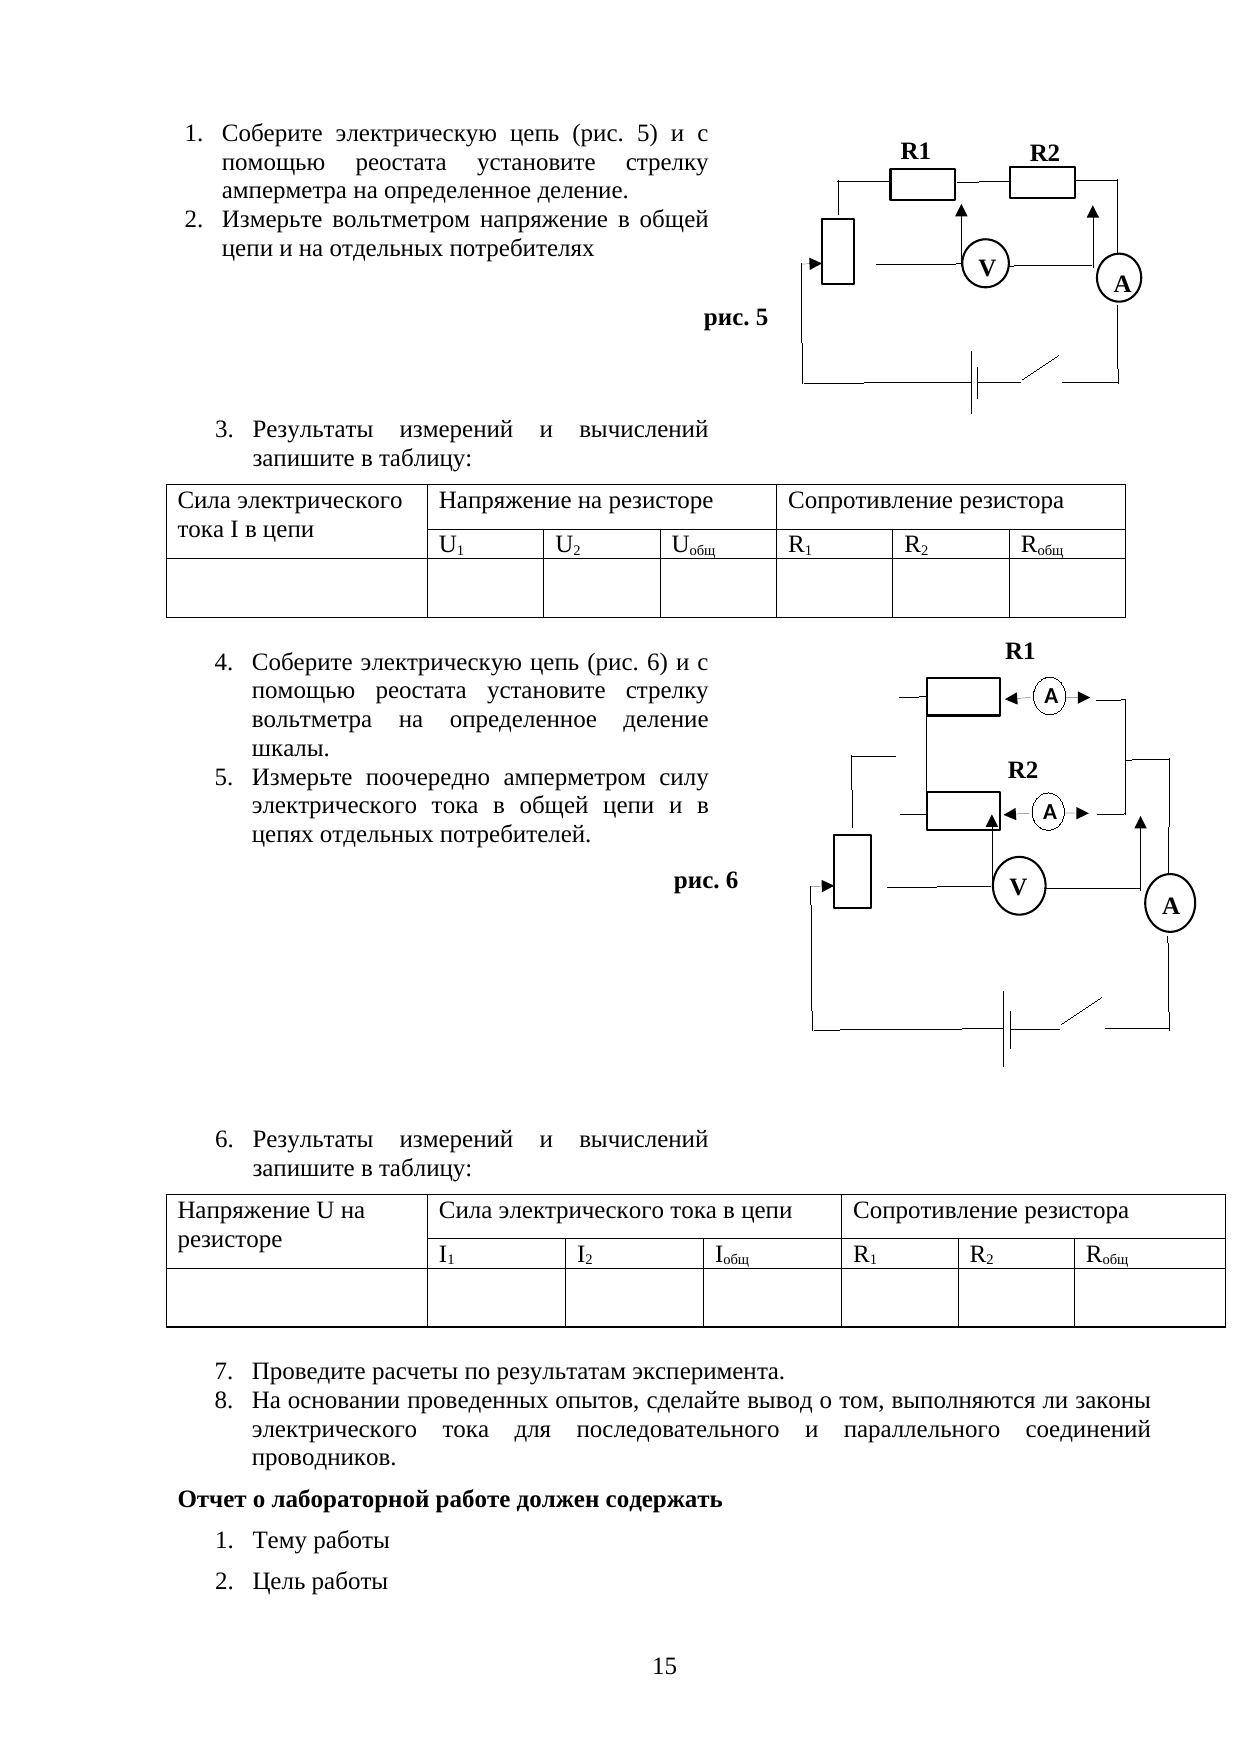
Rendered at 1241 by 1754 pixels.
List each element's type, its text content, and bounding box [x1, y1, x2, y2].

table_cell [167, 559, 427, 617]
list Измерьте вольтметром напряжение в общей цепи и на отдельных потребителях [184, 204, 709, 262]
table_cell [704, 1269, 841, 1326]
table_cell R1 [842, 1239, 958, 1268]
list На основании проведенных опытов, сделайте вывод о том, выполняются ли законы электрического тока для последовательного и параллельного соединений проводников. [214, 1385, 1152, 1471]
table_cell Rобщ [1010, 530, 1125, 558]
table_cell Rобщ [1075, 1239, 1225, 1268]
table_cell [1075, 1269, 1225, 1326]
table_cell U1 [428, 530, 543, 558]
table_cell [428, 559, 543, 617]
table_cell [167, 1269, 427, 1326]
list Тему работы [215, 1525, 1152, 1554]
list Результаты измерений и вычислений запишите в таблицу: [215, 1124, 709, 1182]
table_cell Uобщ [661, 530, 776, 558]
table_cell [661, 559, 776, 617]
text Отчет о лабораторной работе должен содержать [177, 1484, 1152, 1512]
table_cell I2 [566, 1239, 703, 1268]
table_cell [566, 1269, 703, 1326]
table_cell R1 [777, 530, 892, 558]
table_cell [893, 559, 1009, 617]
table_header Сила электрического тока I в цепи [167, 485, 427, 558]
table_header Сопротивление резистора [777, 485, 1125, 528]
table_cell [842, 1269, 958, 1326]
list Измерьте поочередно амперметром силу электрического тока в общей цепи и в цепях отдельных потребителей. [214, 762, 709, 848]
table_cell I1 [428, 1239, 565, 1268]
table_cell U2 [544, 530, 660, 558]
table_cell [777, 559, 892, 617]
table_cell [428, 1269, 565, 1326]
table_cell R2 [893, 530, 1009, 558]
list Результаты измерений и вычислений запишите в таблицу: [215, 414, 709, 472]
list Соберите электрическую цепь (рис. 5) и с помощью реостата установите стрелку амперметра на определенное деление. [184, 118, 709, 204]
list Соберите электрическую цепь (рис. 6) и с помощью реостата установите стрелку вольтметра на определенное деление шкалы. [214, 647, 709, 762]
table_header Сила электрического тока в цепи [428, 1195, 841, 1238]
list Цель работы [215, 1566, 1152, 1595]
table_header Сопротивление резистора [842, 1195, 1225, 1238]
table_cell Iобщ [704, 1239, 841, 1268]
list Проведите расчеты по результатам эксперимента. [214, 1356, 1152, 1385]
table_cell [959, 1269, 1074, 1326]
table_cell [544, 559, 660, 617]
table_header Напряжение U на резисторе [167, 1195, 427, 1268]
table_cell R2 [959, 1239, 1074, 1268]
table_cell [1010, 559, 1125, 617]
table_header Напряжение на резисторе [428, 485, 776, 528]
